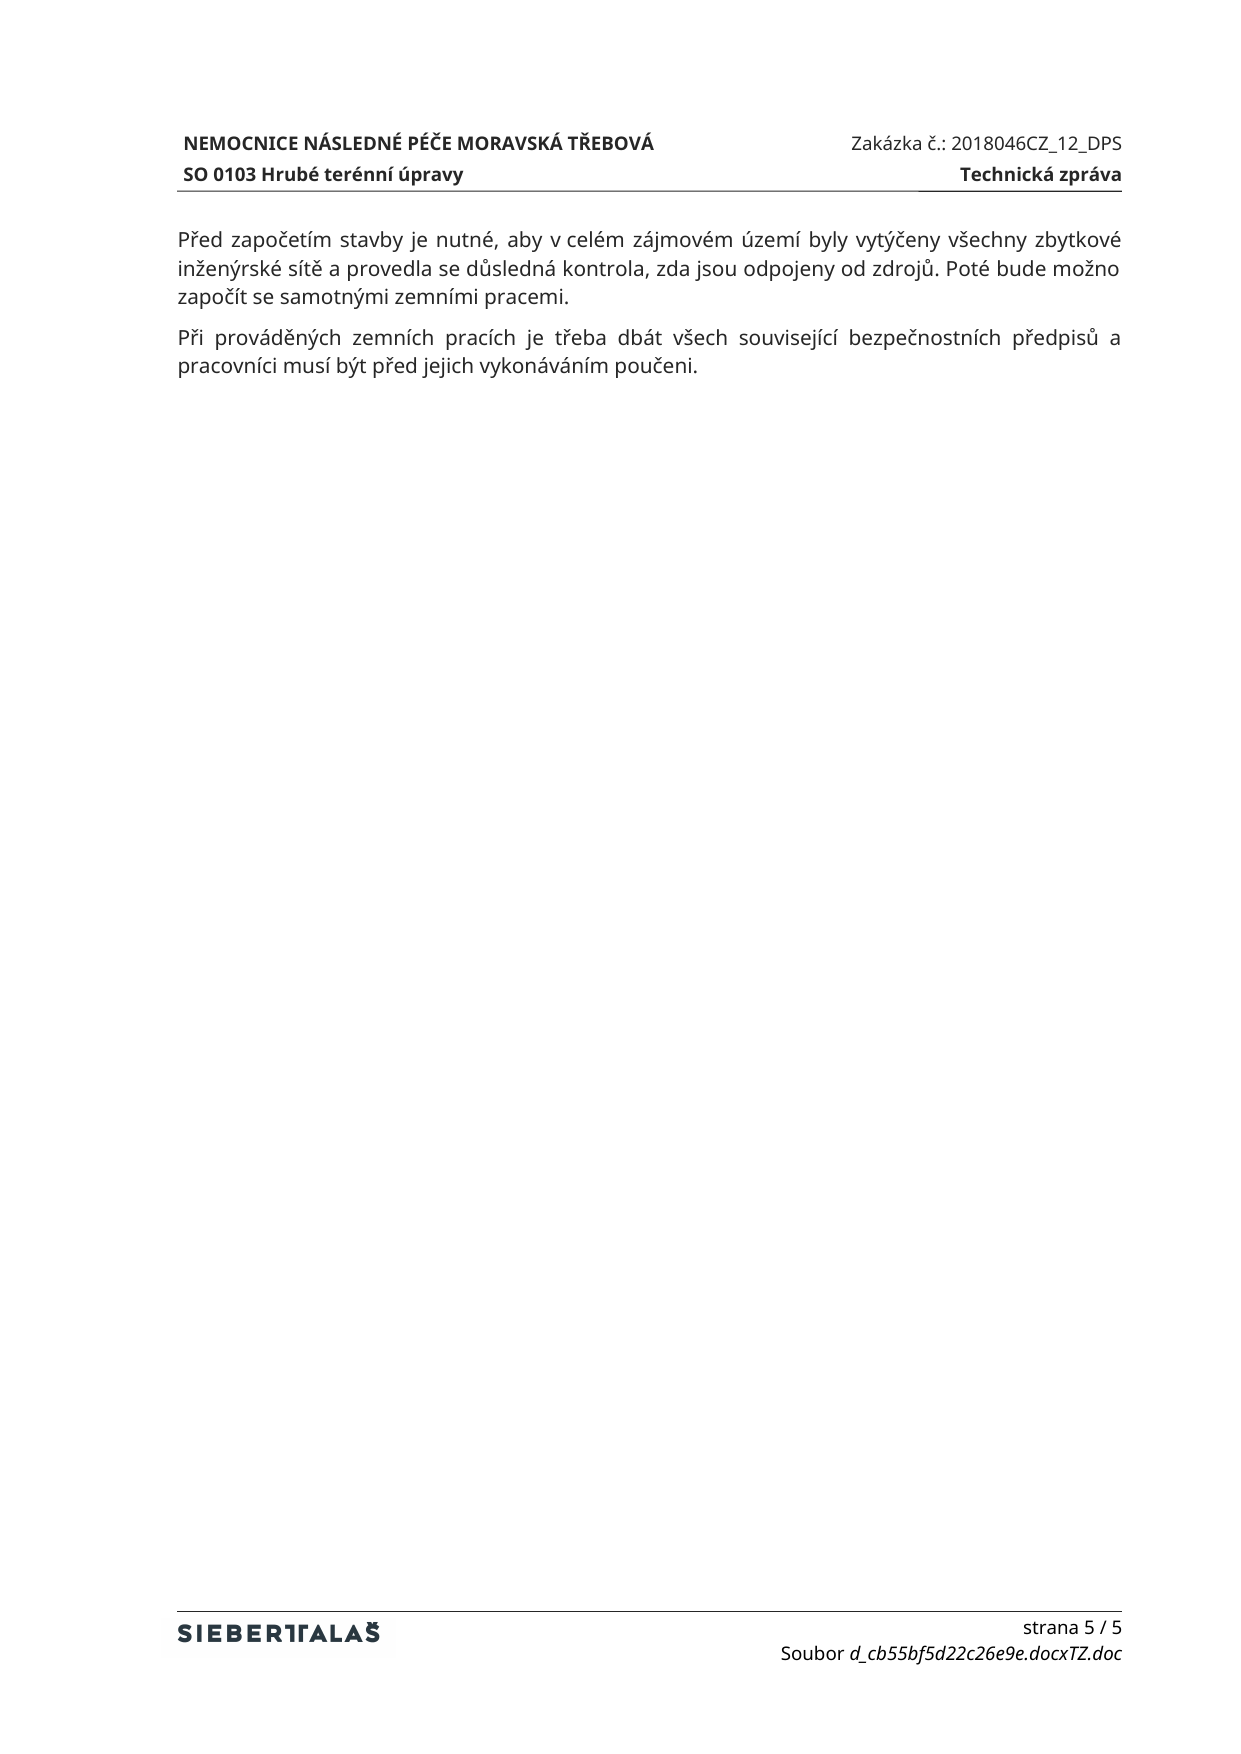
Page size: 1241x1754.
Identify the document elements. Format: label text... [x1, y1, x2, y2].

picture [160, 1618, 397, 1658]
text Při prováděných zemních pracích je třeba dbát všech související bezpečnostních předpisů a pracovníci musí být před jejich vykonáváním poučeni. [177, 323, 1122, 380]
text Před započetím stavby je nutné, aby v celém zájmovém území byly vytýčeny všechny zbytkové inženýrské sítě a provedla se důsledná kontrola, zda jsou odpojeny od zdrojů. Poté bude možno započít se samotnými zemními pracemi. [177, 225, 1122, 311]
